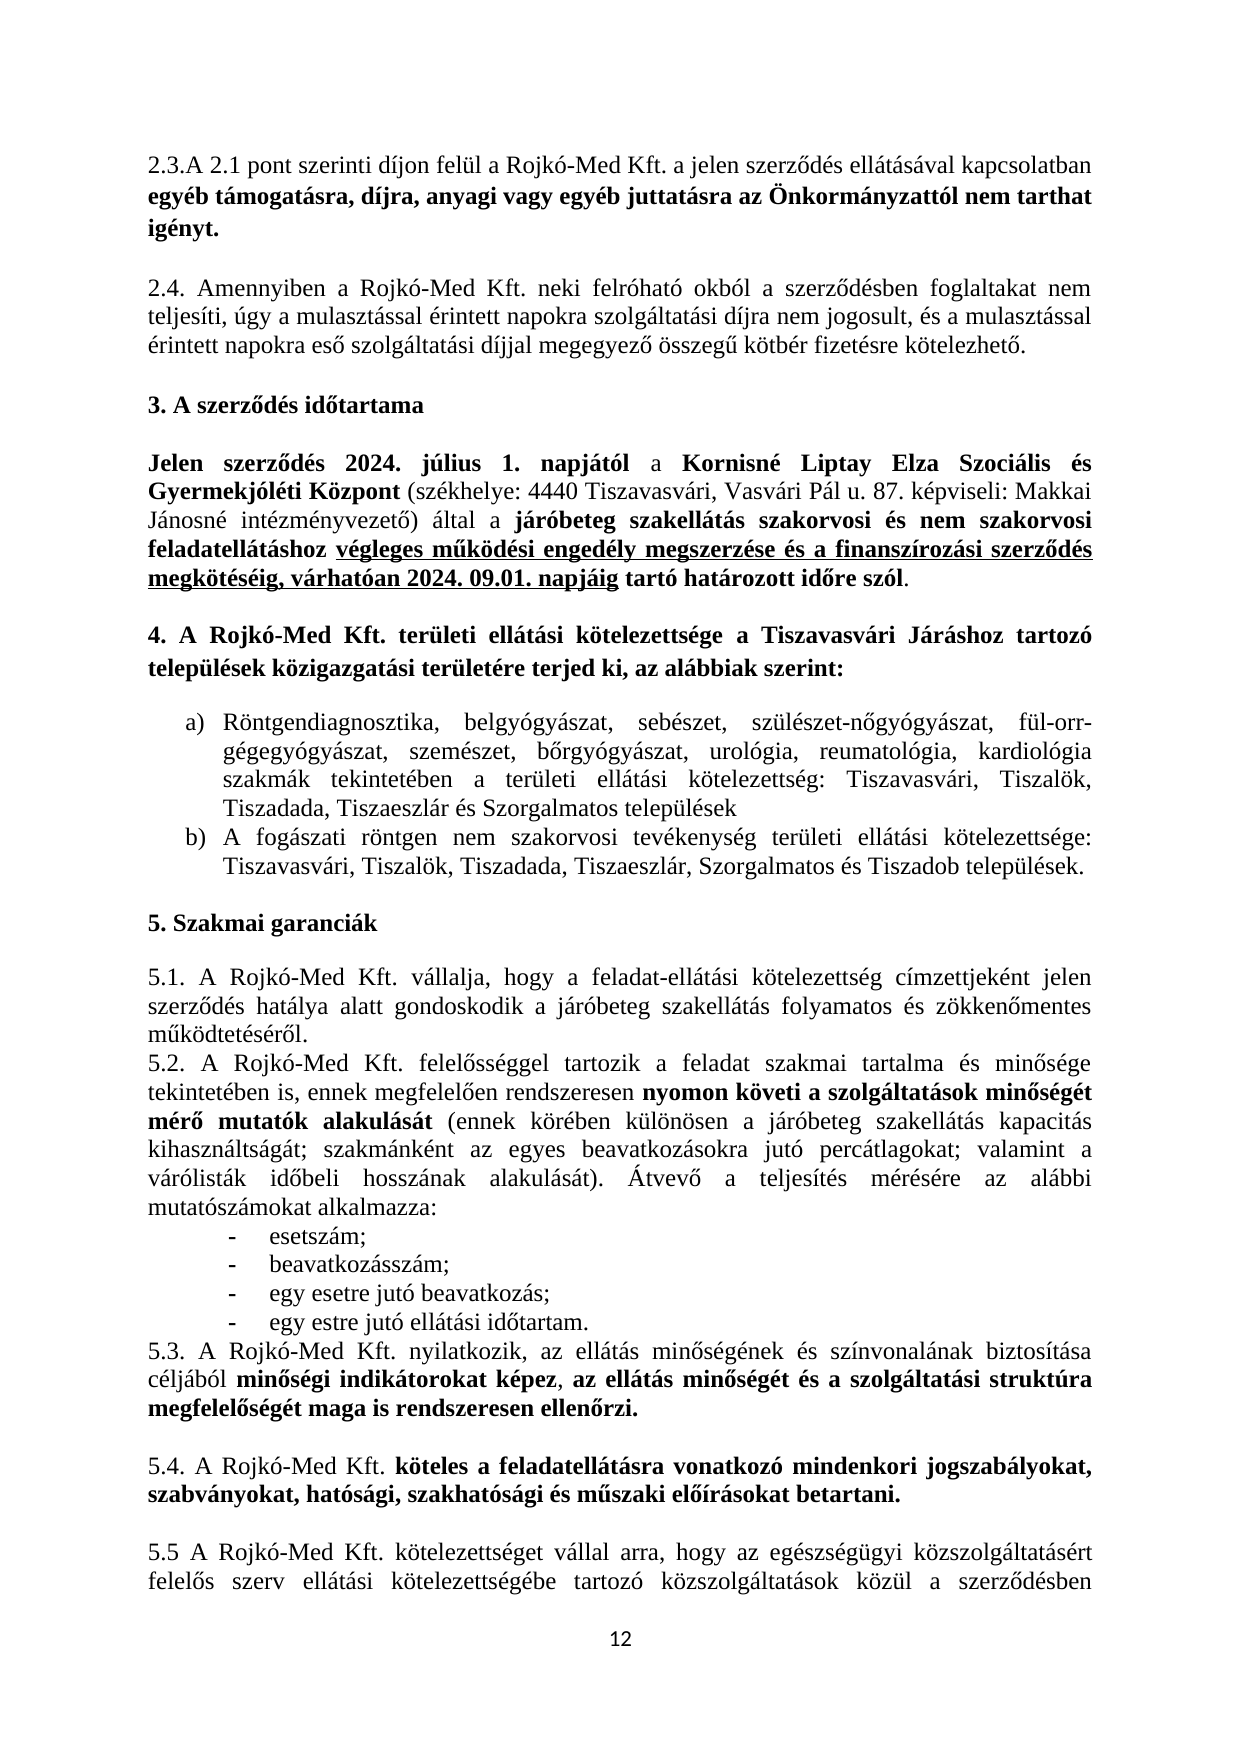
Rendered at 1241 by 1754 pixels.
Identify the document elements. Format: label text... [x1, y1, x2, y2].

list beavatkozásszám; [228, 1249, 1093, 1278]
list egy estre jutó ellátási időtartam. [228, 1307, 1093, 1336]
text 3. A szerződés időtartama [148, 390, 1093, 419]
text 5.1. A Rojkó-Med Kft. vállalja, hogy a feladat-ellátási kötelezettség címzettjeként jelen szerződés hatálya alatt gondoskodik a járóbeteg szakellátás folyamatos és zökkenőmentes működtetéséről. [148, 962, 1093, 1048]
text Jelen szerződés 2024. július 1. napjától a Kornisné Liptay Elza Szociális és Gyermekjóléti Központ (székhelye: 4440 Tiszavasvári, Vasvári Pál u. 87. képviseli: Makkai Jánosné intézményvezető) által a járóbeteg szakellátás szakorvosi és nem szakorvosi feladatellátáshoz végleges működési engedély megszerzése és a finanszírozási szerződés megkötéséig, várhatóan 2024. 09.01. napjáig tartó határozott időre szól. [148, 448, 1093, 591]
list A fogászati röntgen nem szakorvosi tevékenység területi ellátási kötelezettsége: Tiszavasvári, Tiszalök, Tiszadada, Tiszaeszlár, Szorgalmatos és Tiszadob települések. [185, 822, 1093, 879]
list esetszám; [228, 1221, 1093, 1249]
text 5.4. A Rojkó-Med Kft. köteles a feladatellátásra vonatkozó mindenkori jogszabályokat, szabványokat, hatósági, szakhatósági és műszaki előírásokat betartani. [148, 1451, 1093, 1508]
list egy esetre jutó beavatkozás; [228, 1278, 1093, 1307]
text 2.4. Amennyiben a Rojkó-Med Kft. neki felróható okból a szerződésben foglaltakat nem teljesíti, úgy a mulasztással érintett napokra szolgáltatási díjra nem jogosult, és a mulasztással érintett napokra eső szolgáltatási díjjal megegyező összegű kötbér fizetésre kötelezhető. [148, 273, 1093, 359]
text 2.3.A 2.1 pont szerinti díjon felül a Rojkó-Med Kft. a jelen szerződés ellátásával kapcsolatban egyéb támogatásra, díjra, anyagi vagy egyéb juttatásra az Önkormányzattól nem tarthat igényt. [148, 148, 1093, 241]
text 5.2. A Rojkó-Med Kft. felelősséggel tartozik a feladat szakmai tartalma és minősége tekintetében is, ennek megfelelően rendszeresen nyomon követi a szolgáltatások minőségét mérő mutatók alakulását (ennek körében különösen a járóbeteg szakellátás kapacitás kihasználtságát; szakmánként az egyes beavatkozásokra jutó percátlagokat; valamint a várólisták időbeli hosszának alakulását). Átvevő a teljesítés mérésére az alábbi mutatószámokat alkalmazza: [148, 1048, 1093, 1221]
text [148, 1537, 1093, 1594]
text 5.3. A Rojkó-Med Kft. nyilatkozik, az ellátás minőségének és színvonalának biztosítása céljából minőségi indikátorokat képez, az ellátás minőségét és a szolgáltatási struktúra megfelelőségét maga is rendszeresen ellenőrzi. [148, 1336, 1093, 1422]
text 4. A Rojkó-Med Kft. területi ellátási kötelezettsége a Tiszavasvári Járáshoz tartozó települések közigazgatási területére terjed ki, az alábbiak szerint: [148, 620, 1093, 682]
list Röntgendiagnosztika, belgyógyászat, sebészet, szülészet-nőgyógyászat, fül-orr-gégegyógyászat, szemészet, bőrgyógyászat, urológia, reumatológia, kardiológia szakmák tekintetében a területi ellátási kötelezettség: Tiszavasvári, Tiszalök, Tiszadada, Tiszaeszlár és Szorgalmatos települések [185, 707, 1093, 822]
text 5. Szakmai garanciák [148, 908, 1093, 937]
